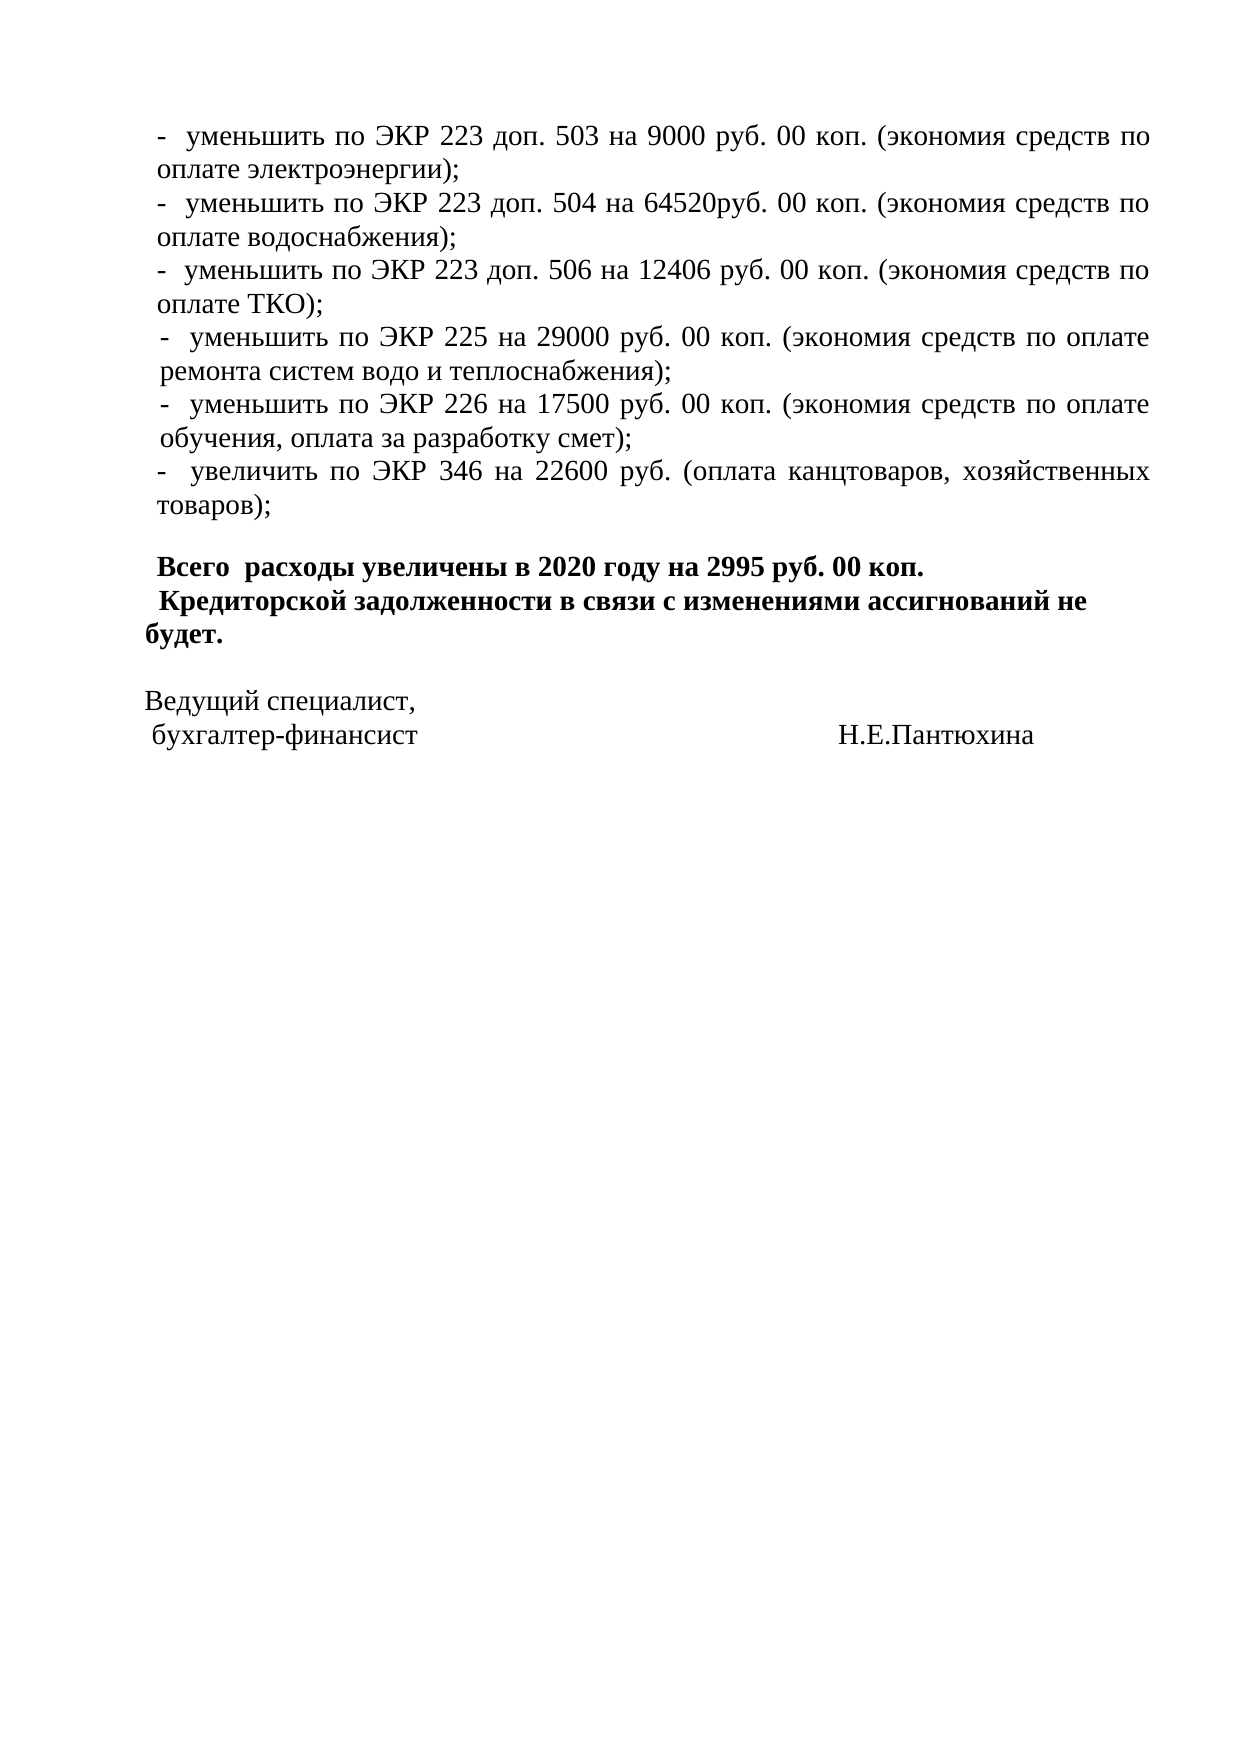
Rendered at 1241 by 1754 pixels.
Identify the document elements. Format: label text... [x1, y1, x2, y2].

text - уменьшить по ЭКР 226 на 17500 руб. 00 коп. (экономия средств по оплате обучения, оплата за разработку смет); [159, 386, 1152, 453]
text бухгалтер-финансист Н.Е.Пантюхина [100, 717, 1152, 751]
text - уменьшить по ЭКР 223 доп. 504 на 64520руб. 00 коп. (экономия средств по оплате водоснабжения); [157, 185, 1152, 252]
text - уменьшить по ЭКР 225 на 29000 руб. 00 коп. (экономия средств по оплате ремонта систем водо и теплоснабжения); [159, 319, 1152, 386]
text Всего расходы увеличены в 2020 году на 2995 руб. 00 коп. [100, 549, 1152, 583]
text - уменьшить по ЭКР 223 доп. 503 на 9000 руб. 00 коп. (экономия средств по оплате электроэнергии); [157, 118, 1152, 185]
text Кредиторской задолженности в связи с изменениями ассигнований не будет. [100, 583, 1152, 650]
text - увеличить по ЭКР 346 на 22600 руб. (оплата канцтоваров, хозяйственных товаров); [157, 453, 1152, 521]
text Ведущий специалист, [100, 683, 1152, 717]
text - уменьшить по ЭКР 223 доп. 506 на 12406 руб. 00 коп. (экономия средств по оплате ТКО); [157, 252, 1152, 319]
